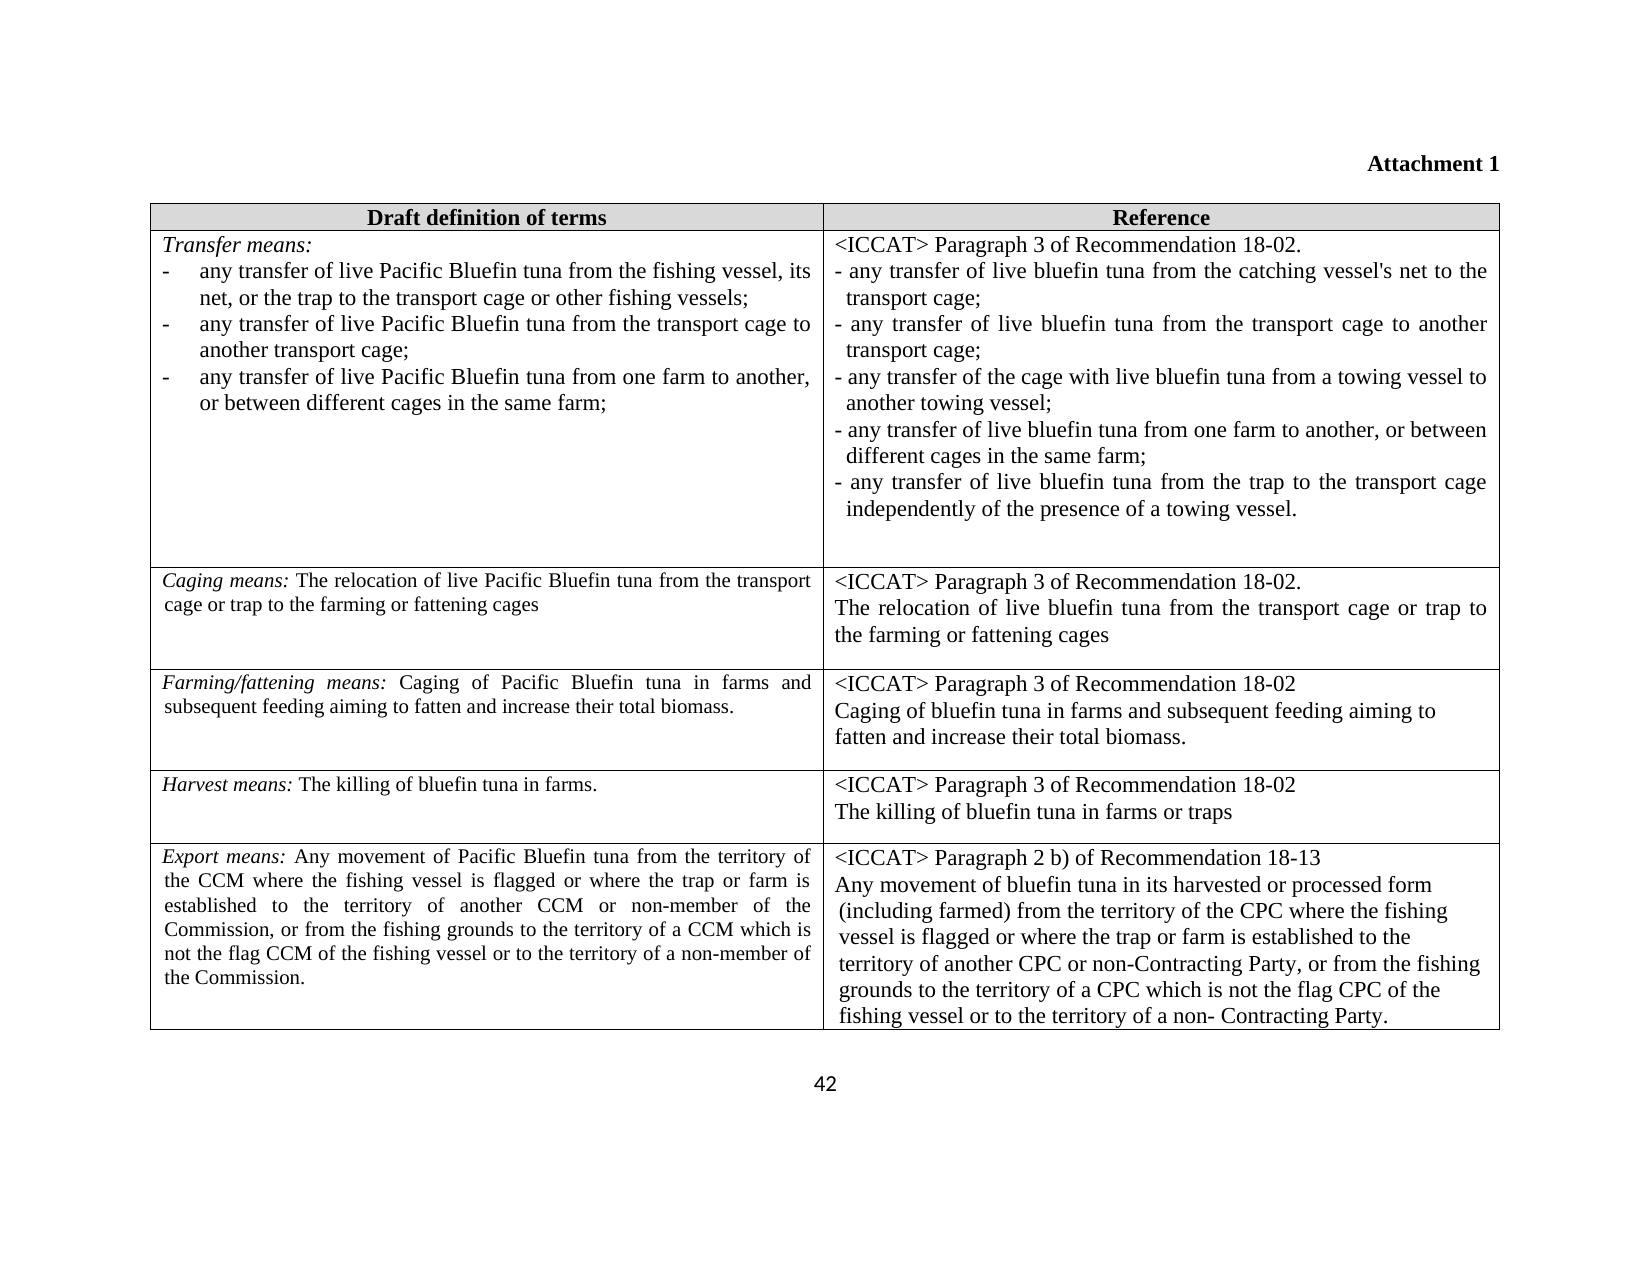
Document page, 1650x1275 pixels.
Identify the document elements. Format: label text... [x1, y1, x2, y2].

table_cell <ICCAT> Paragraph 2 b) of Recommendation 18-13 Any movement of bluefin tuna in its harvested or processed form (including farmed) from the territory of the CPC where the fishing vessel is flagged or where the trap or farm is established to the territory of another CPC or non-Contracting Party, or from the fishing grounds to the territory of a CPC which is not the flag CPC of the fishing vessel or to the territory of a non- Contracting Party. [824, 844, 1499, 1029]
table_header Reference [824, 204, 1499, 230]
text Attachment 1 [150, 150, 1500, 176]
table_cell Farming/fattening means: Caging of Pacific Bluefin tuna in farms and subsequent feeding aiming to fatten and increase their total biomass. [151, 670, 823, 770]
table_cell <ICCAT> Paragraph 3 of Recommendation 18-02 The killing of bluefin tuna in farms or traps [824, 771, 1499, 843]
table_header Draft definition of terms [151, 204, 823, 230]
table_cell <ICCAT> Paragraph 3 of Recommendation 18-02. - any transfer of live bluefin tuna from the catching vessel's net to the transport cage; - any transfer of live bluefin tuna from the transport cage to another transport cage; - any transfer of the cage with live bluefin tuna from a towing vessel to another towing vessel; - any transfer of live bluefin tuna from one farm to another, or between different cages in the same farm; - any transfer of live bluefin tuna from the trap to the transport cage independently of the presence of a towing vessel. [824, 231, 1499, 567]
table_cell <ICCAT> Paragraph 3 of Recommendation 18-02 Caging of bluefin tuna in farms and subsequent feeding aiming to fatten and increase their total biomass. [824, 670, 1499, 770]
table_cell Caging means: The relocation of live Pacific Bluefin tuna from the transport cage or trap to the farming or fattening cages [151, 568, 823, 669]
table_cell Harvest means: The killing of bluefin tuna in farms. [151, 771, 823, 843]
table_cell Transfer means: any transfer of live Pacific Bluefin tuna from the fishing vessel, its net, or the trap to the transport cage or other fishing vessels; any transfer of live Pacific Bluefin tuna from the transport cage to another transport cage; any transfer of live Pacific Bluefin tuna from one farm to another, or between different cages in the same farm; [151, 231, 823, 567]
table_cell Export means: Any movement of Pacific Bluefin tuna from the territory of the CCM where the fishing vessel is flagged or where the trap or farm is established to the territory of another CCM or non-member of the Commission, or from the fishing grounds to the territory of a CCM which is not the flag CCM of the fishing vessel or to the territory of a non-member of the Commission. [151, 844, 823, 1029]
table_cell <ICCAT> Paragraph 3 of Recommendation 18-02. The relocation of live bluefin tuna from the transport cage or trap to the farming or fattening cages [824, 568, 1499, 669]
